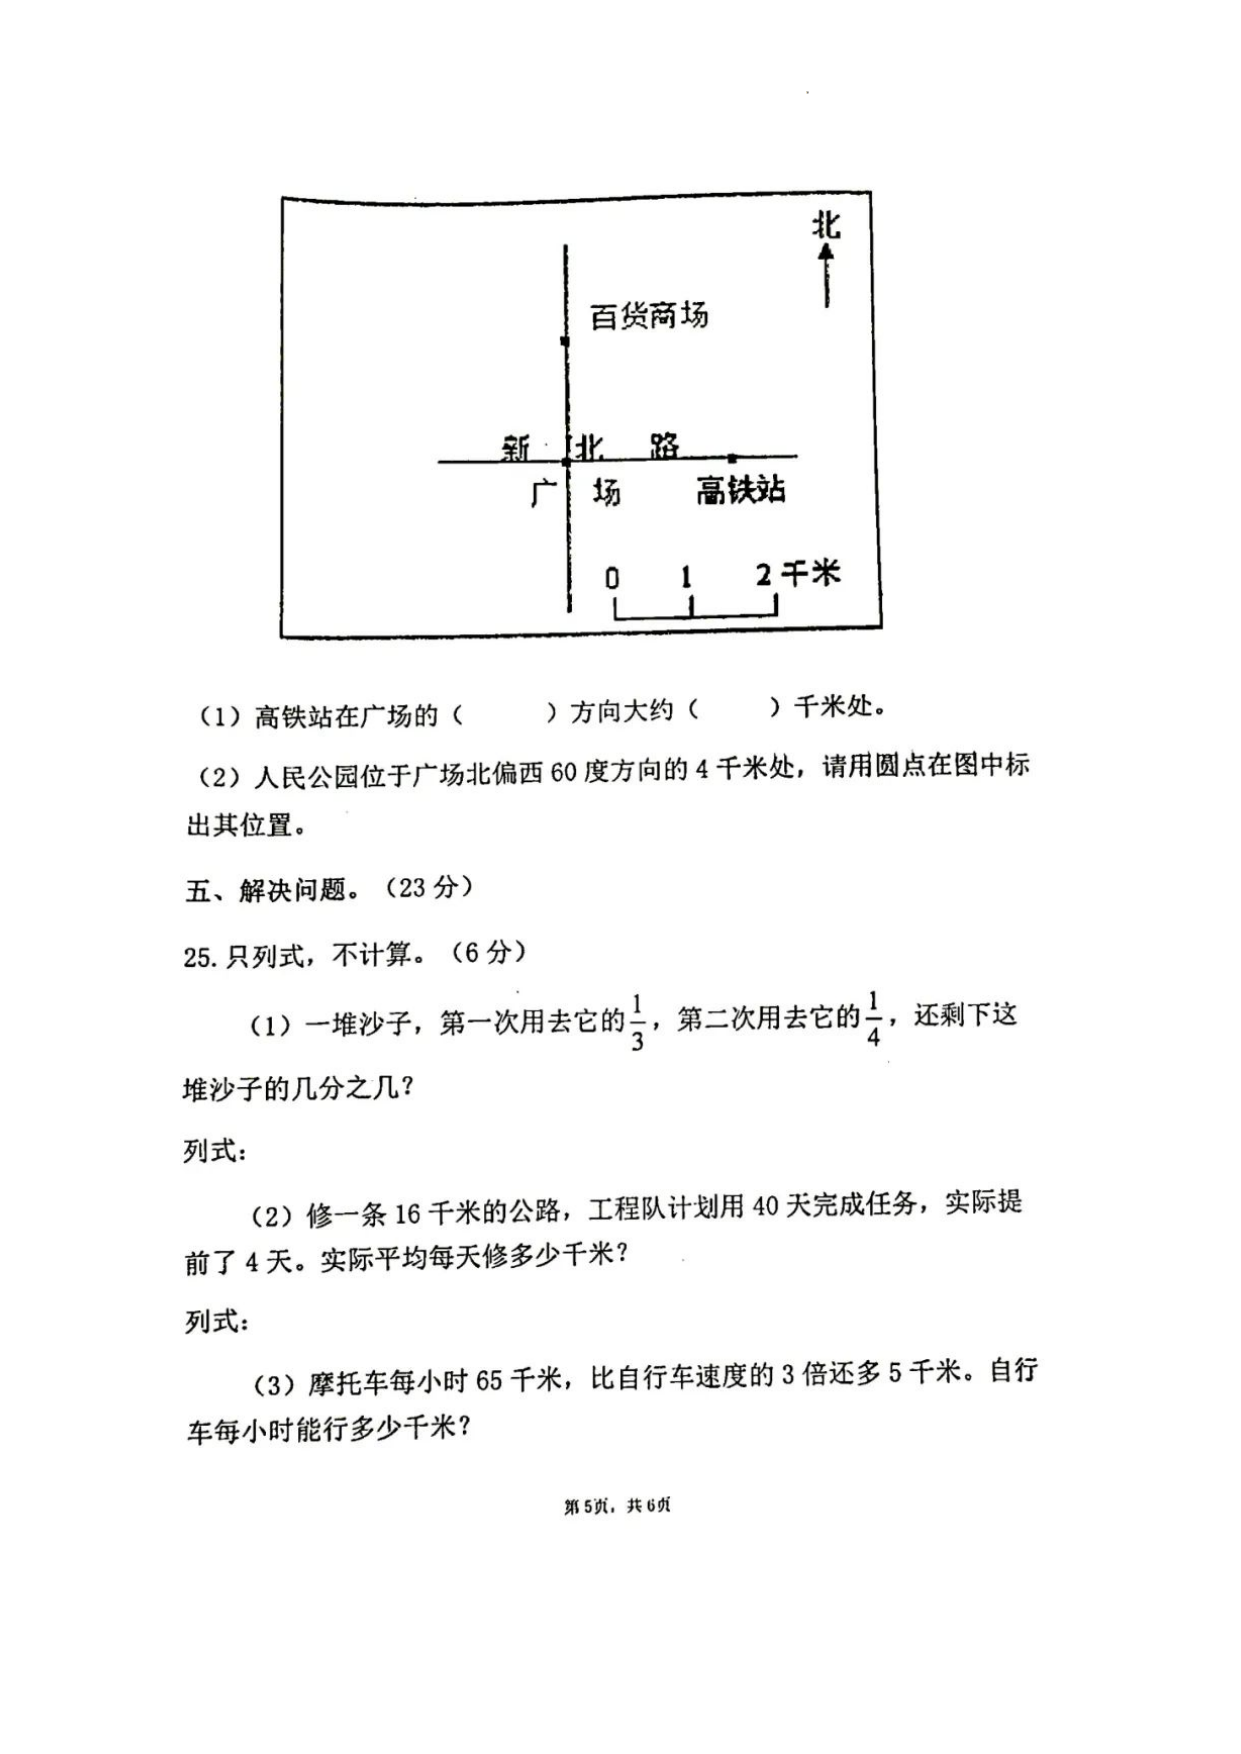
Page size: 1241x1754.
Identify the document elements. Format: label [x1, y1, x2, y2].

picture [75, 107, 1166, 1649]
